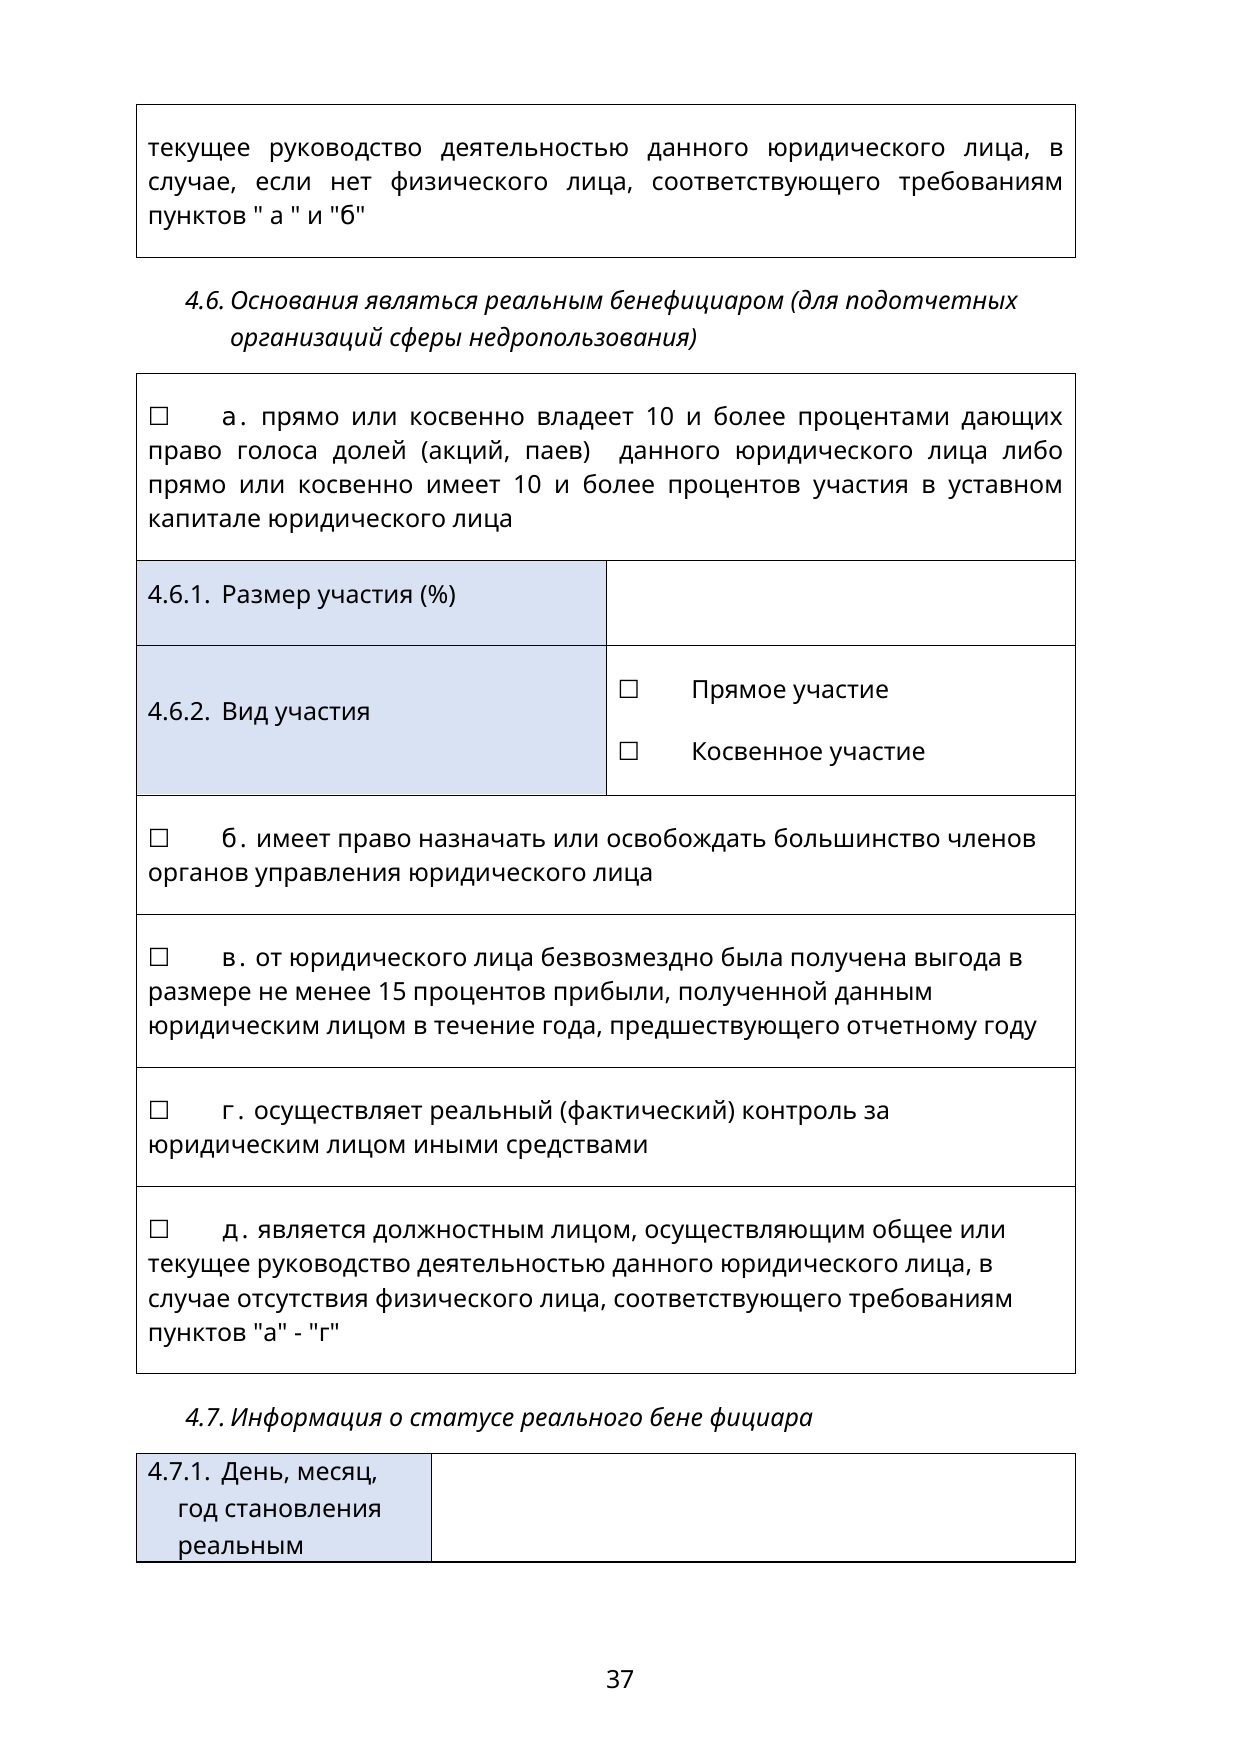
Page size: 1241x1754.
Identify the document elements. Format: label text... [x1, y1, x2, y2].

list Основания являться реальным бенефициаром (для подотчетных организаций сферы недропользования) [185, 283, 1092, 353]
table_header а․ прямо или косвенно владеет 10 и более процентами дающих право голоса долей (акций, паев) данного юридического лица либо прямо или косвенно имеет 10 и более процентов участия в уставном капитале юридического лица [137, 374, 1075, 560]
table_cell Размер участия (%) [137, 561, 606, 645]
list Информация о статусе реального бене фициара [185, 1399, 1092, 1433]
table_cell д․ является должностным лицом, осуществляющим общее или текущее руководство деятельностью данного юридического лица, в случае отсутствия физического лица, соответствующего требованиям пунктов "а" - "г" [137, 1187, 1075, 1373]
table_cell г․ осуществляет реальный (фактический) контроль за юридическим лицом иными средствами [137, 1068, 1075, 1186]
table_cell б․ имеет право назначать или освобождать большинство членов органов управления юридического лица [137, 796, 1075, 914]
table_cell [607, 561, 1075, 645]
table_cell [137, 105, 1075, 257]
table_cell в․ от юридического лица безвозмездно была получена выгода в размере не менее 15 процентов прибыли, полученной данным юридическим лицом в течение года, предшествующего отчетному году [137, 915, 1075, 1067]
table_cell Прямое участие Косвенное участие [607, 646, 1075, 794]
table_header [432, 1454, 1075, 1561]
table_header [137, 1454, 431, 1561]
table_cell Вид участия [137, 646, 606, 794]
